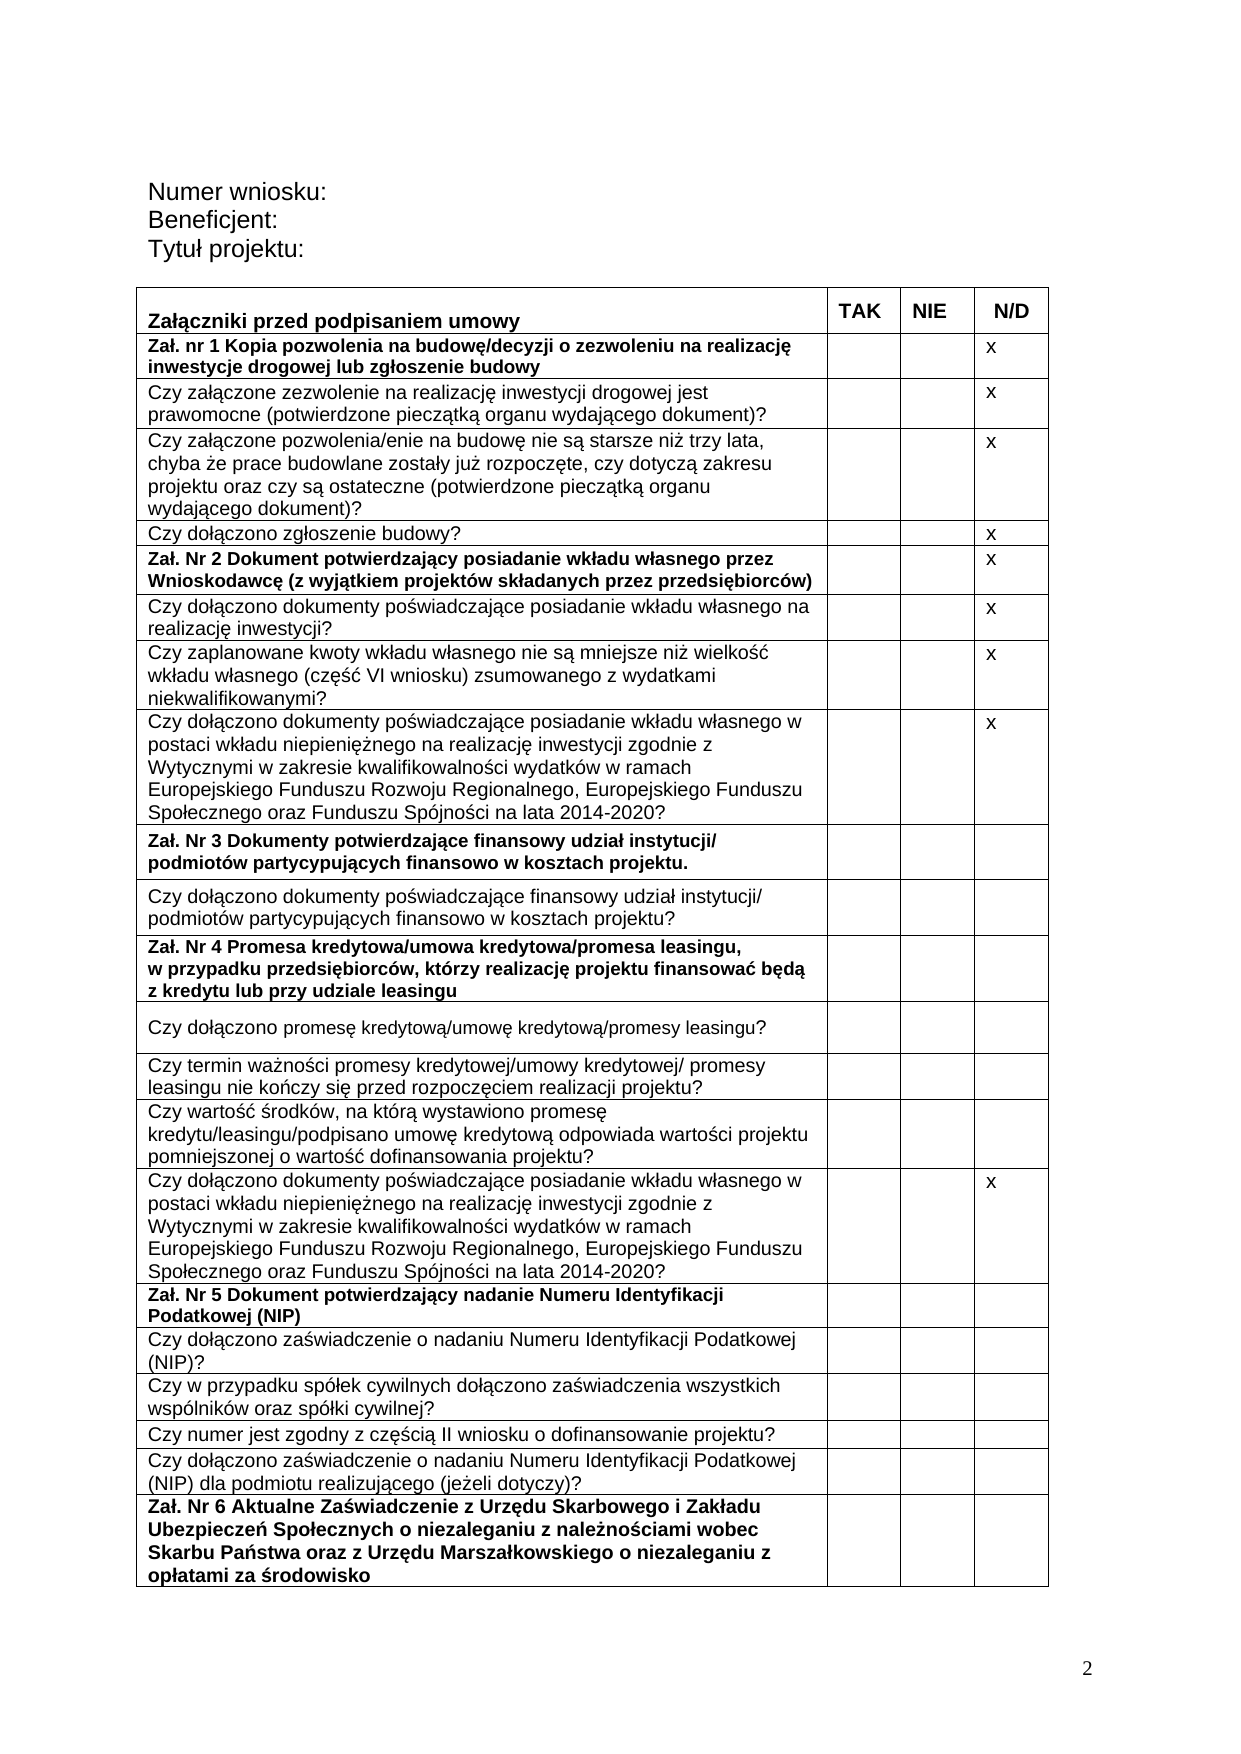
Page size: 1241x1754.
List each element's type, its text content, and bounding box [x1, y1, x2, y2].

table_cell Zał. Nr 4 Promesa kredytowa/umowa kredytowa/promesa leasingu, w przypadku przedsiębiorców, którzy realizację projektu finansować będą z kredytu lub przy udziale leasingu [137, 936, 827, 1001]
table_cell Czy dołączono zgłoszenie budowy? [137, 521, 827, 545]
table_cell [901, 880, 974, 935]
table_cell [975, 1002, 1048, 1052]
table_cell Zał. Nr 2 Dokument potwierdzający posiadanie wkładu własnego przez Wnioskodawcę (z wyjątkiem projektów składanych przez przedsiębiorców) [137, 546, 827, 593]
table_cell [901, 1002, 974, 1052]
table_cell [828, 595, 900, 640]
table_cell [901, 1054, 974, 1099]
table_cell Zał. Nr 3 Dokumenty potwierdzające finansowy udział instytucji/ podmiotów partycypujących finansowo w kosztach projektu. [137, 825, 827, 878]
table_cell [901, 1449, 974, 1494]
table_header TAK [828, 288, 900, 333]
table_cell x [975, 641, 1048, 709]
table_cell Czy wartość środków, na którą wystawiono promesę kredytu/leasingu/podpisano umowę kredytową odpowiada wartości projektu pomniejszonej o wartość dofinansowania projektu? [137, 1100, 827, 1168]
table_cell [901, 379, 974, 428]
table_cell [975, 1449, 1048, 1494]
table_cell Zał. Nr 6 Aktualne Zaświadczenie z Urzędu Skarbowego i Zakładu Ubezpieczeń Społecznych o niezaleganiu z należnościami wobec Skarbu Państwa oraz z Urzędu Marszałkowskiego o niezaleganiu z opłatami za środowisko [137, 1495, 827, 1586]
table_cell [901, 825, 974, 878]
table_cell [901, 1421, 974, 1448]
table_cell Czy dołączono dokumenty poświadczające finansowy udział instytucji/ podmiotów partycypujących finansowo w kosztach projektu? [137, 880, 827, 935]
table_cell [828, 1328, 900, 1373]
table_cell Czy załączone zezwolenie na realizację inwestycji drogowej jest prawomocne (potwierdzone pieczątką organu wydającego dokument)? [137, 379, 827, 428]
table_cell [828, 641, 900, 709]
table_cell [828, 1374, 900, 1420]
table_cell [975, 1100, 1048, 1168]
table_cell Czy załączone pozwolenia/enie na budowę nie są starsze niż trzy lata, chyba że prace budowlane zostały już rozpoczęte, czy dotyczą zakresu projektu oraz czy są ostateczne (potwierdzone pieczątką organu wydającego dokument)? [137, 429, 827, 520]
table_cell x [975, 429, 1048, 520]
table_cell [901, 1100, 974, 1168]
table_cell Czy zaplanowane kwoty wkładu własnego nie są mniejsze niż wielkość wkładu własnego (część VI wniosku) zsumowanego z wydatkami niekwalifikowanymi? [137, 641, 827, 709]
table_cell [901, 1169, 974, 1283]
table_cell x [975, 379, 1048, 428]
table_cell [828, 546, 900, 593]
table_cell [828, 825, 900, 878]
table_cell [901, 429, 974, 520]
table_cell [901, 595, 974, 640]
text Tytuł projektu: [148, 234, 1092, 263]
table_cell Czy dołączono zaświadczenie o nadaniu Numeru Identyfikacji Podatkowej (NIP)? [137, 1328, 827, 1373]
table_cell [901, 1328, 974, 1373]
table_cell [975, 1495, 1048, 1586]
table_cell Czy dołączono zaświadczenie o nadaniu Numeru Identyfikacji Podatkowej (NIP) dla podmiotu realizującego (jeżeli dotyczy)? [137, 1449, 827, 1494]
table_cell x [975, 334, 1048, 377]
table_cell [828, 521, 900, 545]
table_cell [975, 880, 1048, 935]
table_header Załączniki przed podpisaniem umowy [137, 288, 827, 333]
table_cell [901, 546, 974, 593]
table_cell Czy dołączono dokumenty poświadczające posiadanie wkładu własnego na realizację inwestycji? [137, 595, 827, 640]
table_cell [975, 1284, 1048, 1327]
table_cell [828, 1421, 900, 1448]
table_cell [975, 825, 1048, 878]
table_cell [828, 1284, 900, 1327]
table_cell x [975, 521, 1048, 545]
table_cell [828, 1449, 900, 1494]
table_header N/D [975, 288, 1048, 333]
table_cell [828, 1100, 900, 1168]
table_cell [901, 936, 974, 1001]
table_cell Zał. nr 1 Kopia pozwolenia na budowę/decyzji o zezwoleniu na realizację inwestycje drogowej lub zgłoszenie budowy [137, 334, 827, 377]
table_cell [828, 936, 900, 1001]
table_cell [828, 1002, 900, 1052]
table_cell [975, 1374, 1048, 1420]
table_cell [828, 334, 900, 377]
text Numer wniosku: [148, 176, 1092, 205]
table_cell [901, 521, 974, 545]
table_cell [975, 936, 1048, 1001]
table_cell [828, 1495, 900, 1586]
table_cell x [975, 710, 1048, 824]
table_cell [901, 334, 974, 377]
table_cell [828, 1054, 900, 1099]
text Beneficjent: [148, 205, 1092, 234]
table_cell [901, 710, 974, 824]
table_cell [828, 1169, 900, 1283]
table_cell [975, 1328, 1048, 1373]
table_cell Czy dołączono promesę kredytową/umowę kredytową/promesy leasingu? [137, 1002, 827, 1052]
table_cell [901, 1495, 974, 1586]
table_cell [828, 710, 900, 824]
table_cell [975, 1054, 1048, 1099]
table_cell [901, 1374, 974, 1420]
table_header NIE [901, 288, 974, 333]
table_cell Zał. Nr 5 Dokument potwierdzający nadanie Numeru Identyfikacji Podatkowej (NIP) [137, 1284, 827, 1327]
table_cell [828, 429, 900, 520]
table_cell x [975, 546, 1048, 593]
table_cell Czy dołączono dokumenty poświadczające posiadanie wkładu własnego w postaci wkładu niepieniężnego na realizację inwestycji zgodnie z Wytycznymi w zakresie kwalifikowalności wydatków w ramach Europejskiego Funduszu Rozwoju Regionalnego, Europejskiego Funduszu Społecznego oraz Funduszu Spójności na lata 2014-2020? [137, 710, 827, 824]
table_cell x [975, 595, 1048, 640]
table_cell Czy dołączono dokumenty poświadczające posiadanie wkładu własnego w postaci wkładu niepieniężnego na realizację inwestycji zgodnie z Wytycznymi w zakresie kwalifikowalności wydatków w ramach Europejskiego Funduszu Rozwoju Regionalnego, Europejskiego Funduszu Społecznego oraz Funduszu Spójności na lata 2014-2020? [137, 1169, 827, 1283]
table_cell [975, 1421, 1048, 1448]
table_cell Czy w przypadku spółek cywilnych dołączono zaświadczenia wszystkich wspólników oraz spółki cywilnej? [137, 1374, 827, 1420]
table_cell Czy termin ważności promesy kredytowej/umowy kredytowej/ promesy leasingu nie kończy się przed rozpoczęciem realizacji projektu? [137, 1054, 827, 1099]
table_cell [901, 641, 974, 709]
table_cell [828, 379, 900, 428]
table_cell Czy numer jest zgodny z częścią II wniosku o dofinansowanie projektu? [137, 1421, 827, 1448]
table_cell x [975, 1169, 1048, 1283]
table_cell [828, 880, 900, 935]
table_cell [901, 1284, 974, 1327]
